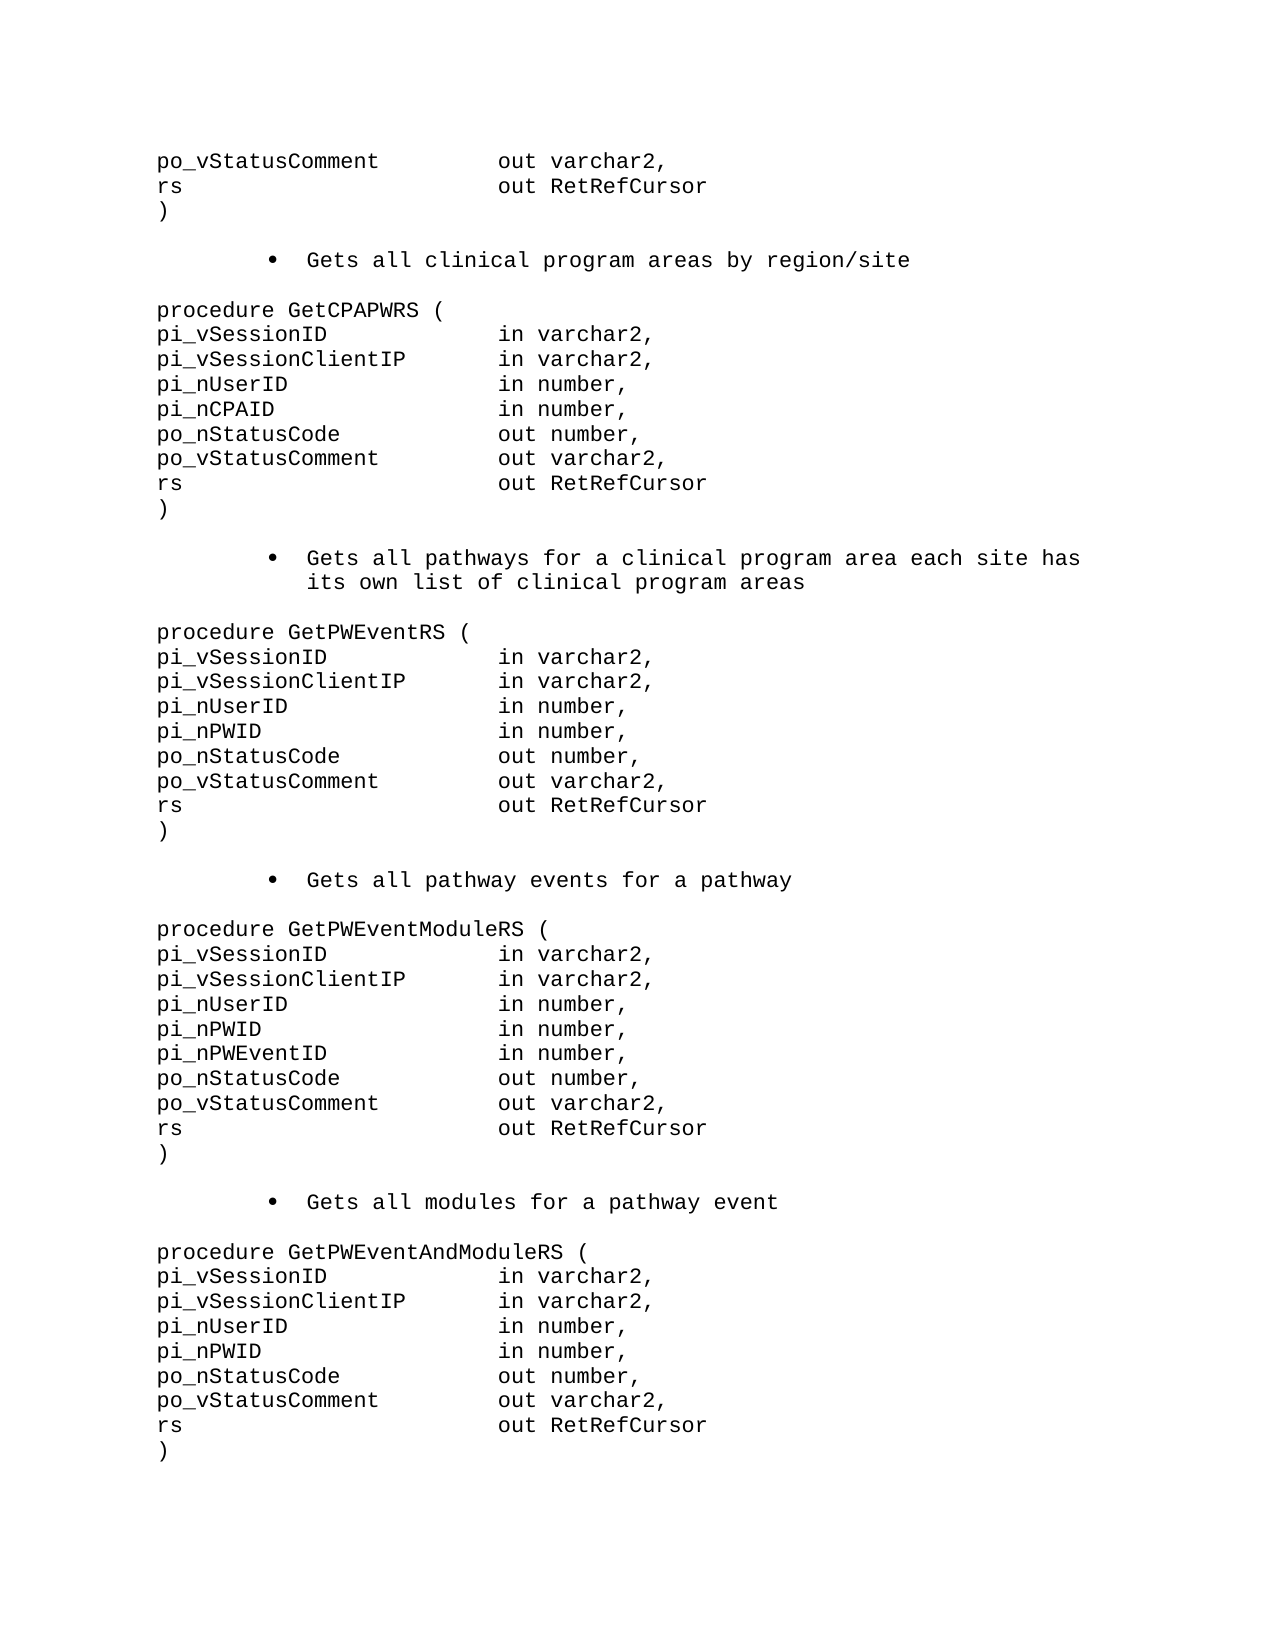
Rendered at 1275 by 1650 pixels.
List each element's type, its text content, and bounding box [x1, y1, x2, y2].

text rs out RetRefCursor [156, 175, 1118, 199]
text ) [156, 1439, 1118, 1464]
text rs out RetRefCursor [156, 472, 1118, 497]
text pi_vSessionClientIP in varchar2, [156, 1290, 1118, 1315]
text rs out RetRefCursor [156, 1414, 1118, 1439]
list Gets all modules for a pathway event [269, 1191, 1118, 1216]
text pi_nPWEventID in number, [156, 1042, 1118, 1067]
text pi_nPWID in number, [156, 720, 1118, 745]
text pi_vSessionClientIP in varchar2, [156, 348, 1118, 373]
text po_vStatusComment out varchar2, [156, 770, 1118, 794]
text po_vStatusComment out varchar2, [156, 150, 1118, 175]
text po_nStatusCode out number, [156, 423, 1118, 447]
list Gets all clinical program areas by region/site [269, 249, 1118, 274]
text procedure GetPWEventRS ( [156, 621, 1118, 646]
text pi_vSessionID in varchar2, [156, 323, 1118, 348]
text procedure GetCPAPWRS ( [156, 299, 1118, 323]
text pi_vSessionID in varchar2, [156, 1266, 1118, 1290]
text po_vStatusComment out varchar2, [156, 1092, 1118, 1117]
text pi_nCPAID in number, [156, 398, 1118, 423]
list Gets all pathways for a clinical program area each site has its own list of clinical program areas [269, 547, 1118, 596]
text procedure GetPWEventAndModuleRS ( [156, 1241, 1118, 1266]
text pi_nUserID in number, [156, 373, 1118, 398]
text ) [156, 819, 1118, 844]
text po_nStatusCode out number, [156, 1067, 1118, 1092]
text po_vStatusComment out varchar2, [156, 1389, 1118, 1414]
text po_nStatusCode out number, [156, 745, 1118, 770]
text pi_vSessionID in varchar2, [156, 943, 1118, 968]
text pi_vSessionClientIP in varchar2, [156, 968, 1118, 993]
text pi_nUserID in number, [156, 695, 1118, 720]
text ) [156, 199, 1118, 224]
text pi_vSessionClientIP in varchar2, [156, 671, 1118, 695]
text pi_nUserID in number, [156, 993, 1118, 1018]
text pi_nPWID in number, [156, 1340, 1118, 1365]
text pi_vSessionID in varchar2, [156, 646, 1118, 671]
text rs out RetRefCursor [156, 794, 1118, 819]
text po_nStatusCode out number, [156, 1365, 1118, 1389]
text ) [156, 497, 1118, 522]
list Gets all pathway events for a pathway [269, 869, 1118, 894]
text po_vStatusComment out varchar2, [156, 447, 1118, 472]
text rs out RetRefCursor [156, 1117, 1118, 1142]
text procedure GetPWEventModuleRS ( [156, 918, 1118, 943]
text ) [156, 1142, 1118, 1166]
text pi_nPWID in number, [156, 1018, 1118, 1042]
text pi_nUserID in number, [156, 1315, 1118, 1340]
